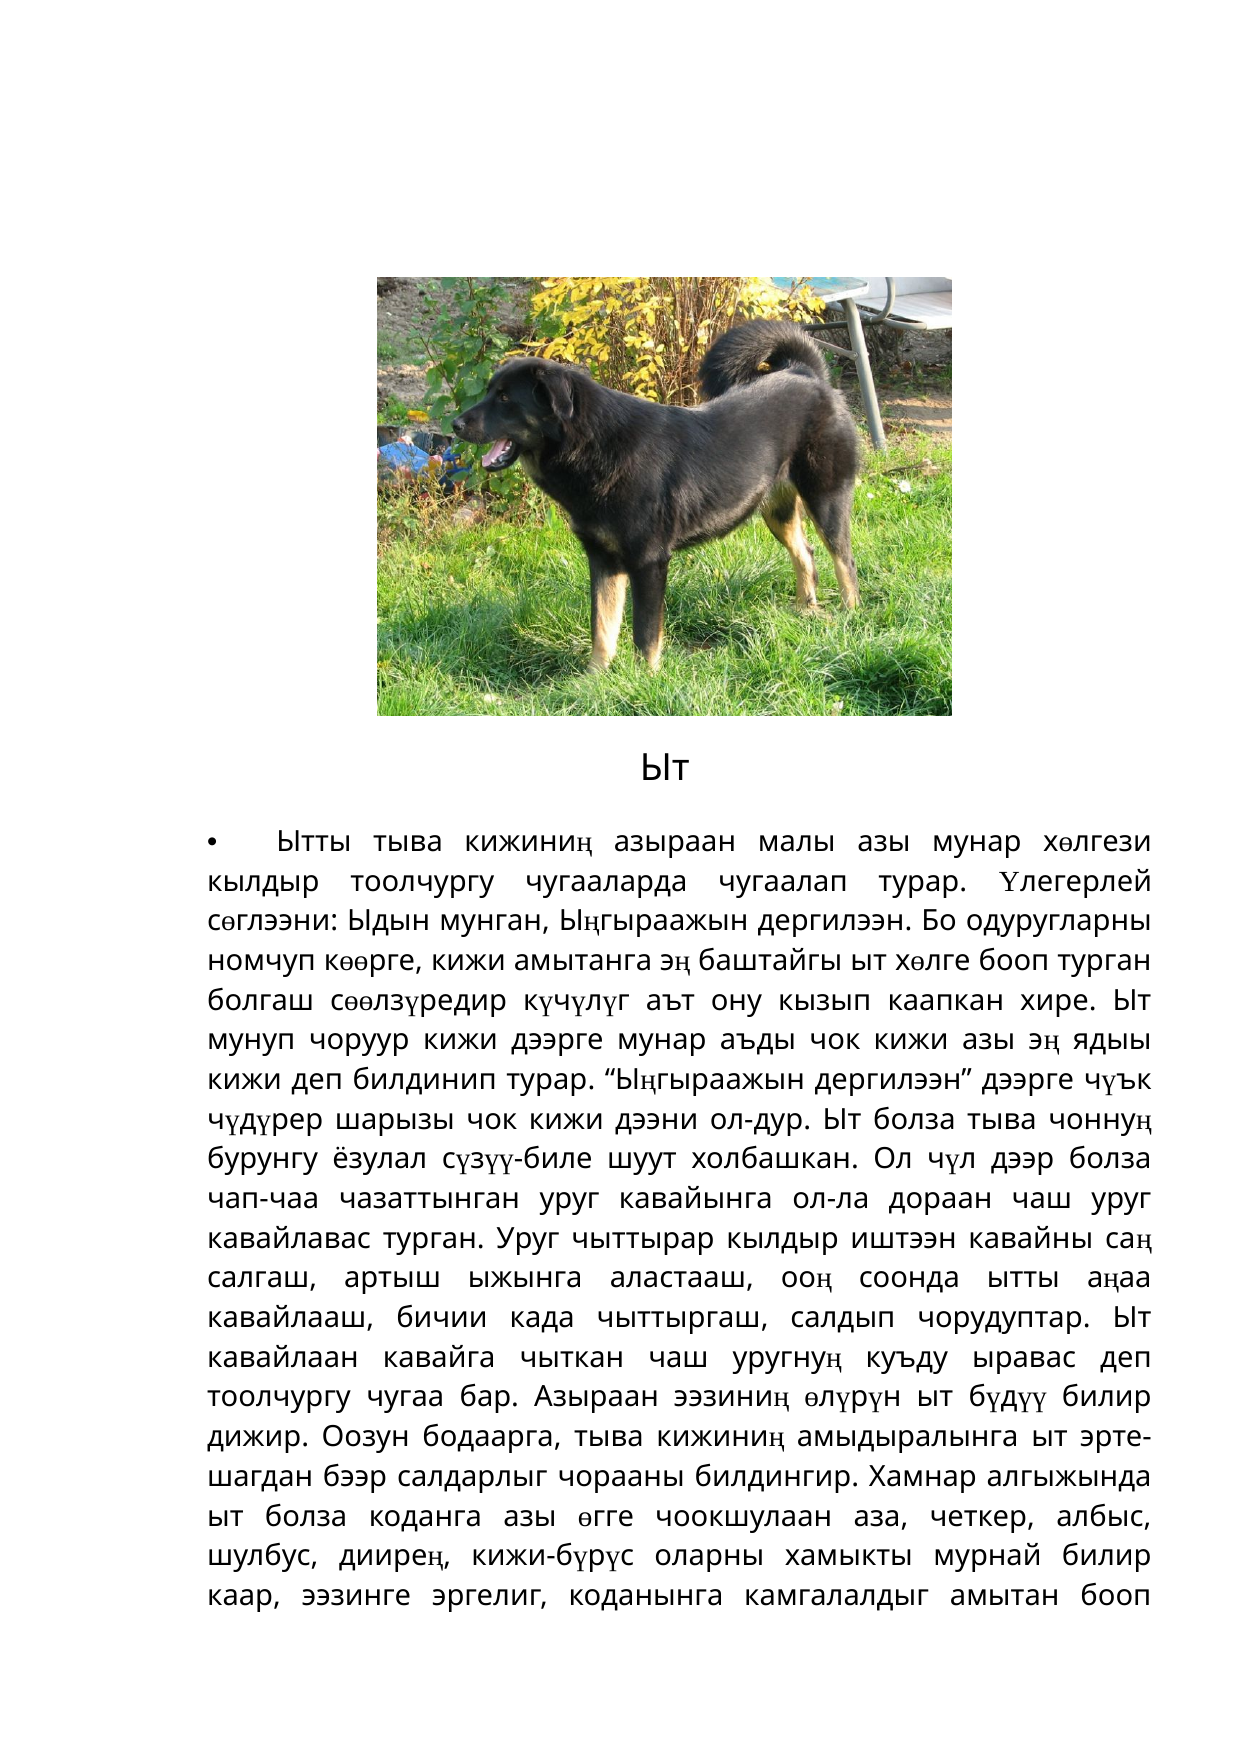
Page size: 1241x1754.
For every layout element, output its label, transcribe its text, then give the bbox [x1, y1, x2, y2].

text Ыт [177, 741, 1152, 792]
picture [377, 277, 952, 716]
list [207, 820, 1152, 1614]
